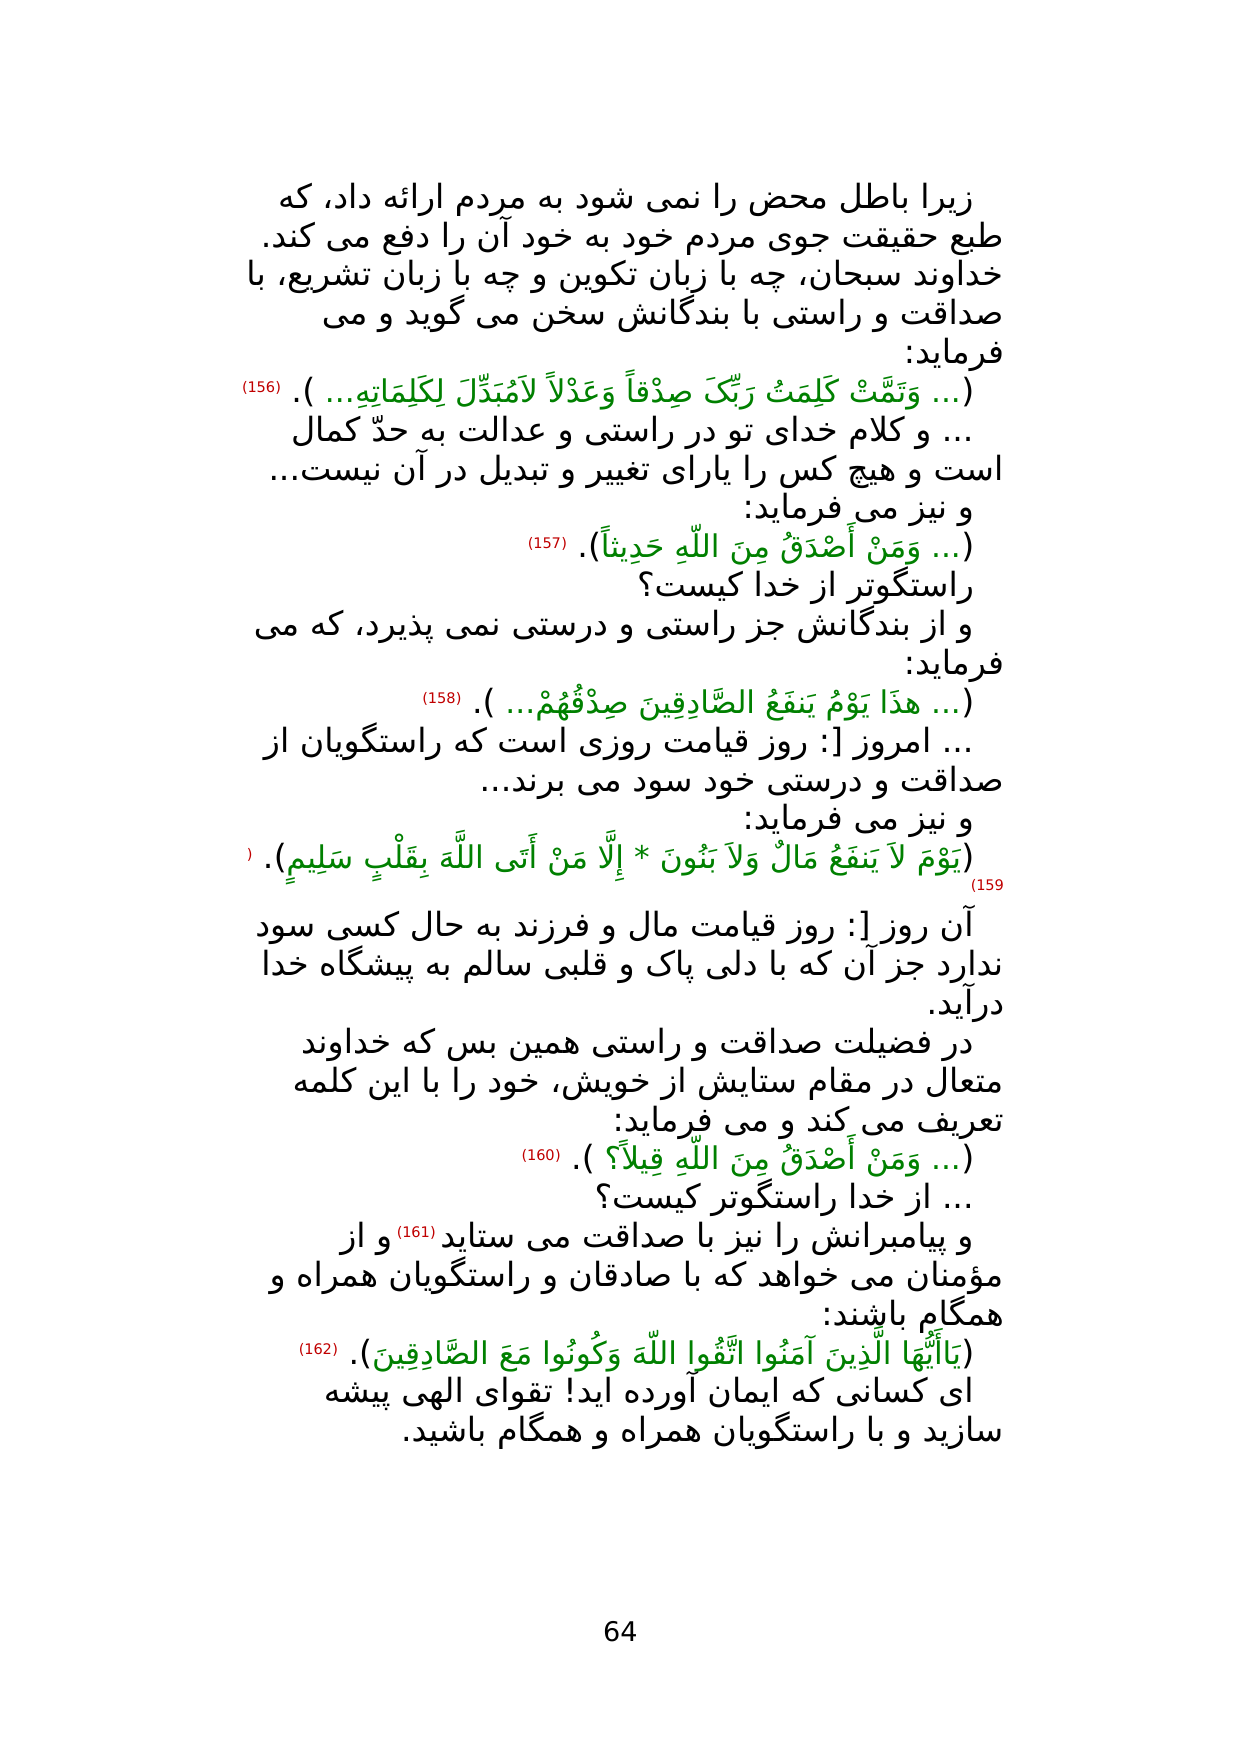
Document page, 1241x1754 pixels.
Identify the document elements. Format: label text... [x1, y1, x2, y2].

text و پیامبرانش را نیز با صداقت می ستاید (161) و از مؤمنان می خواهد که با صادقان و راستگویان همراه و همگام باشند: [236, 1217, 1004, 1333]
text و از بندگانش جز راستی و درستی نمی پذیرد، که می فرماید: [236, 604, 1004, 682]
text زیرا باطل محض را نمی شود به مردم ارائه داد، که طبع حقیقت جوی مردم خود به خود آن را دفع می کند. خداوند سبحان، چه با زبان تکوین و چه با زبان تشریع، با صداقت و راستی با بندگانش سخن می گوید و می فرماید: [236, 177, 1004, 371]
text ای کسانی که ایمان آورده اید! تقوای الهی پیشه سازید و با راستگویان همراه و همگام باشید. [236, 1372, 1004, 1450]
text (... وَتَمَّتْ کَلِمَتُ رَبِّکَ صِدْقاً وَعَدْلاً لاَمُبَدِّلَ لِکَلِمَاتِهِ... ). (156) [236, 371, 1004, 410]
text در فضیلت صداقت و راستی همین بس که خداوند متعال در مقام ستایش از خویش، خود را با این کلمه تعریف می کند و می فرماید: [236, 1022, 1004, 1139]
text (یَوْمَ لاَ یَنفَعُ مَالٌ وَلاَ بَنُونَ * إِلَّا مَنْ أَتَی اللَّهَ بِقَلْبٍ سَلِیمٍ). (159) [236, 838, 1004, 906]
text و نیز می فرماید: [236, 488, 1004, 527]
text (... وَمَنْ أَصْدَقُ مِنَ اللّهِ حَدِیثاً). (157) [236, 527, 1004, 566]
text و نیز می فرماید: [236, 799, 1004, 838]
text ... از خدا راستگوتر کیست؟ [236, 1178, 1004, 1217]
text (... وَمَنْ أَصْدَقُ مِنَ اللّهِ قِیلاً؟ ). (160) [236, 1139, 1004, 1178]
text راستگوتر از خدا کیست؟ [236, 566, 1004, 604]
text ... امروز [: روز قیامت روزی است که راستگویان از صداقت و درستی خود سود می برند... [236, 721, 1004, 799]
text ... و کلام خدای تو در راستی و عدالت به حدّ کمال است و هیچ کس را یارای تغییر و تبدیل در آن نیست... [236, 410, 1004, 488]
text (یَاأَیُّهَا الَّذِینَ آمَنُوا اتَّقُوا اللّهَ وَکُونُوا مَعَ الصَّادِقِینَ). (162) [236, 1333, 1004, 1372]
text آن روز [: روز قیامت مال و فرزند به حال کسی سود ندارد جز آن که با دلی پاک و قلبی سالم به پیشگاه خدا درآید. [236, 906, 1004, 1022]
text (... هذَا یَوْمُ یَنفَعُ الصَّادِقِینَ صِدْقُهُمْ... ). (158) [236, 682, 1004, 721]
